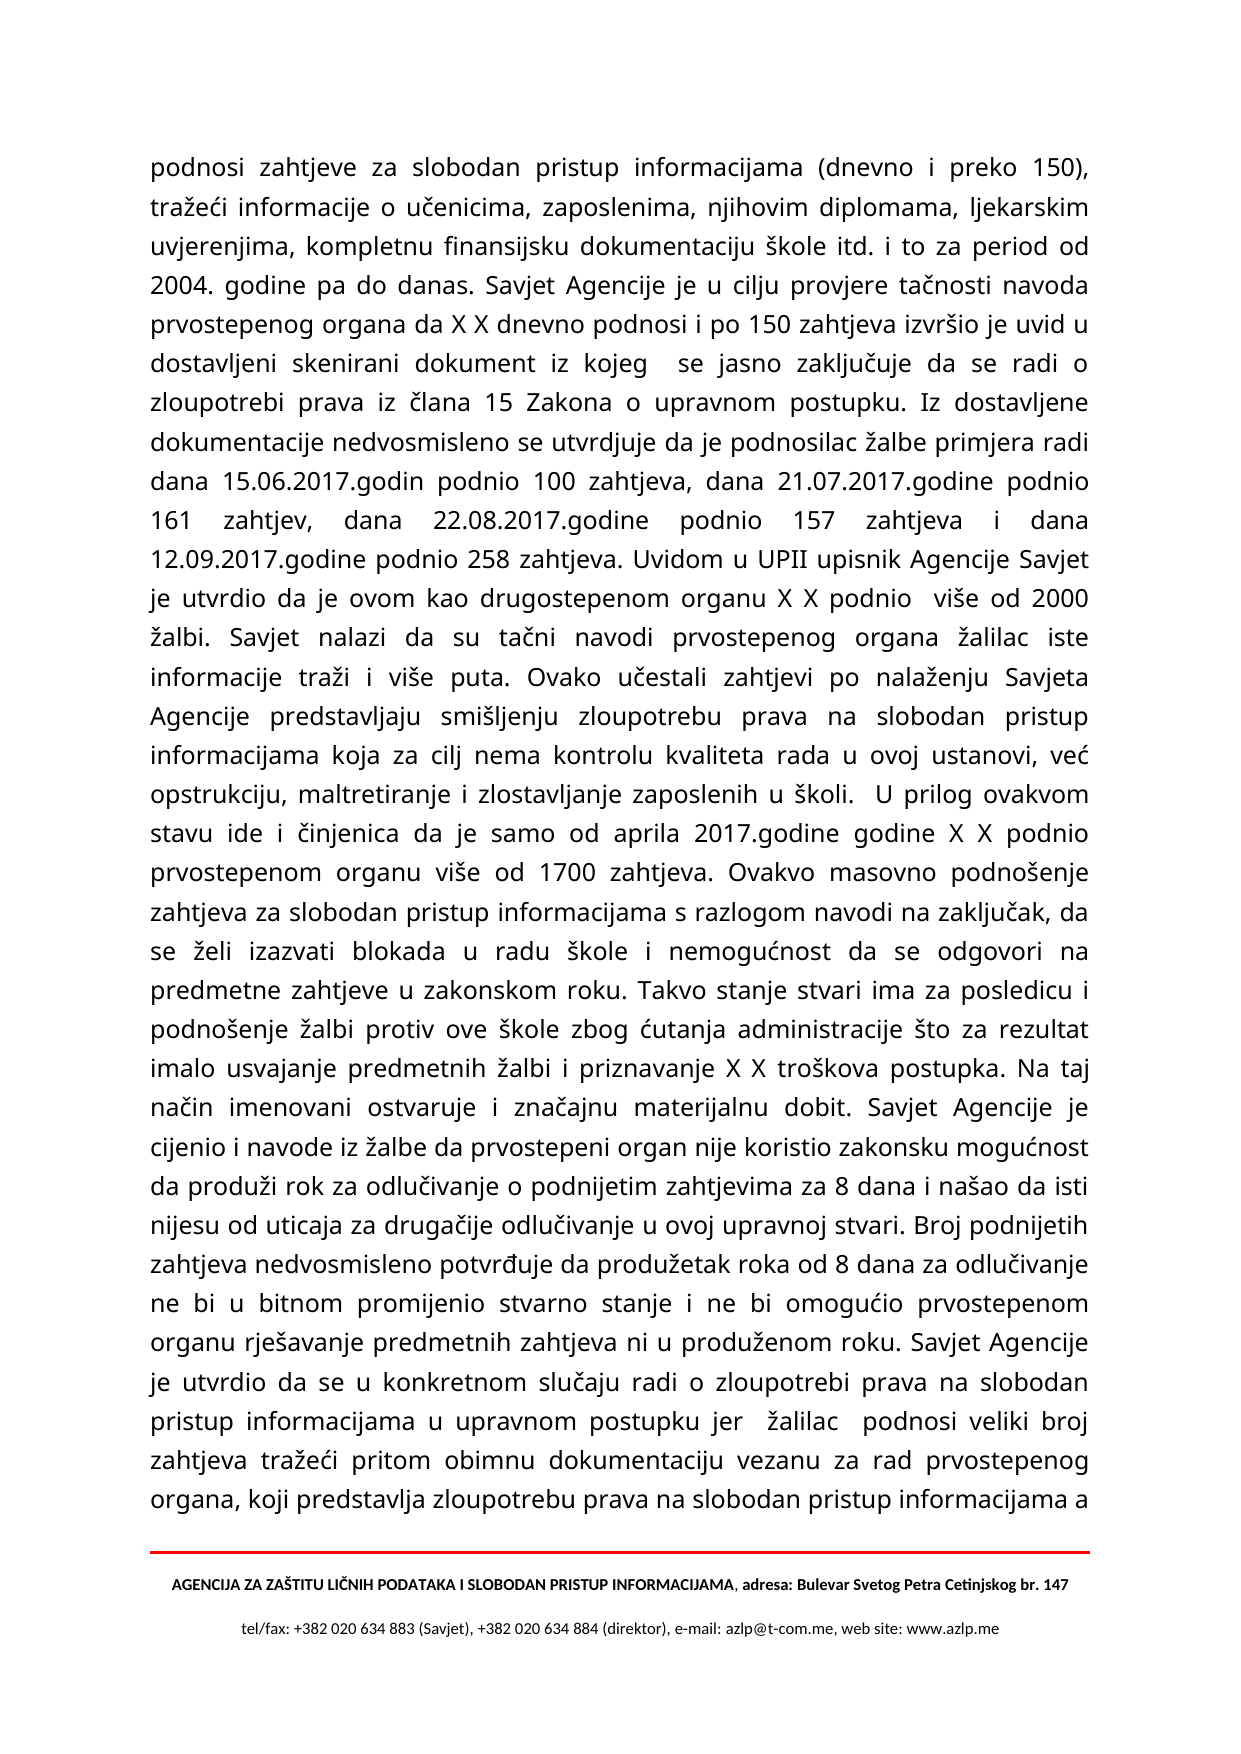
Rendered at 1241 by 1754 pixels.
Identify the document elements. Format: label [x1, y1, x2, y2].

text [150, 150, 1090, 1516]
